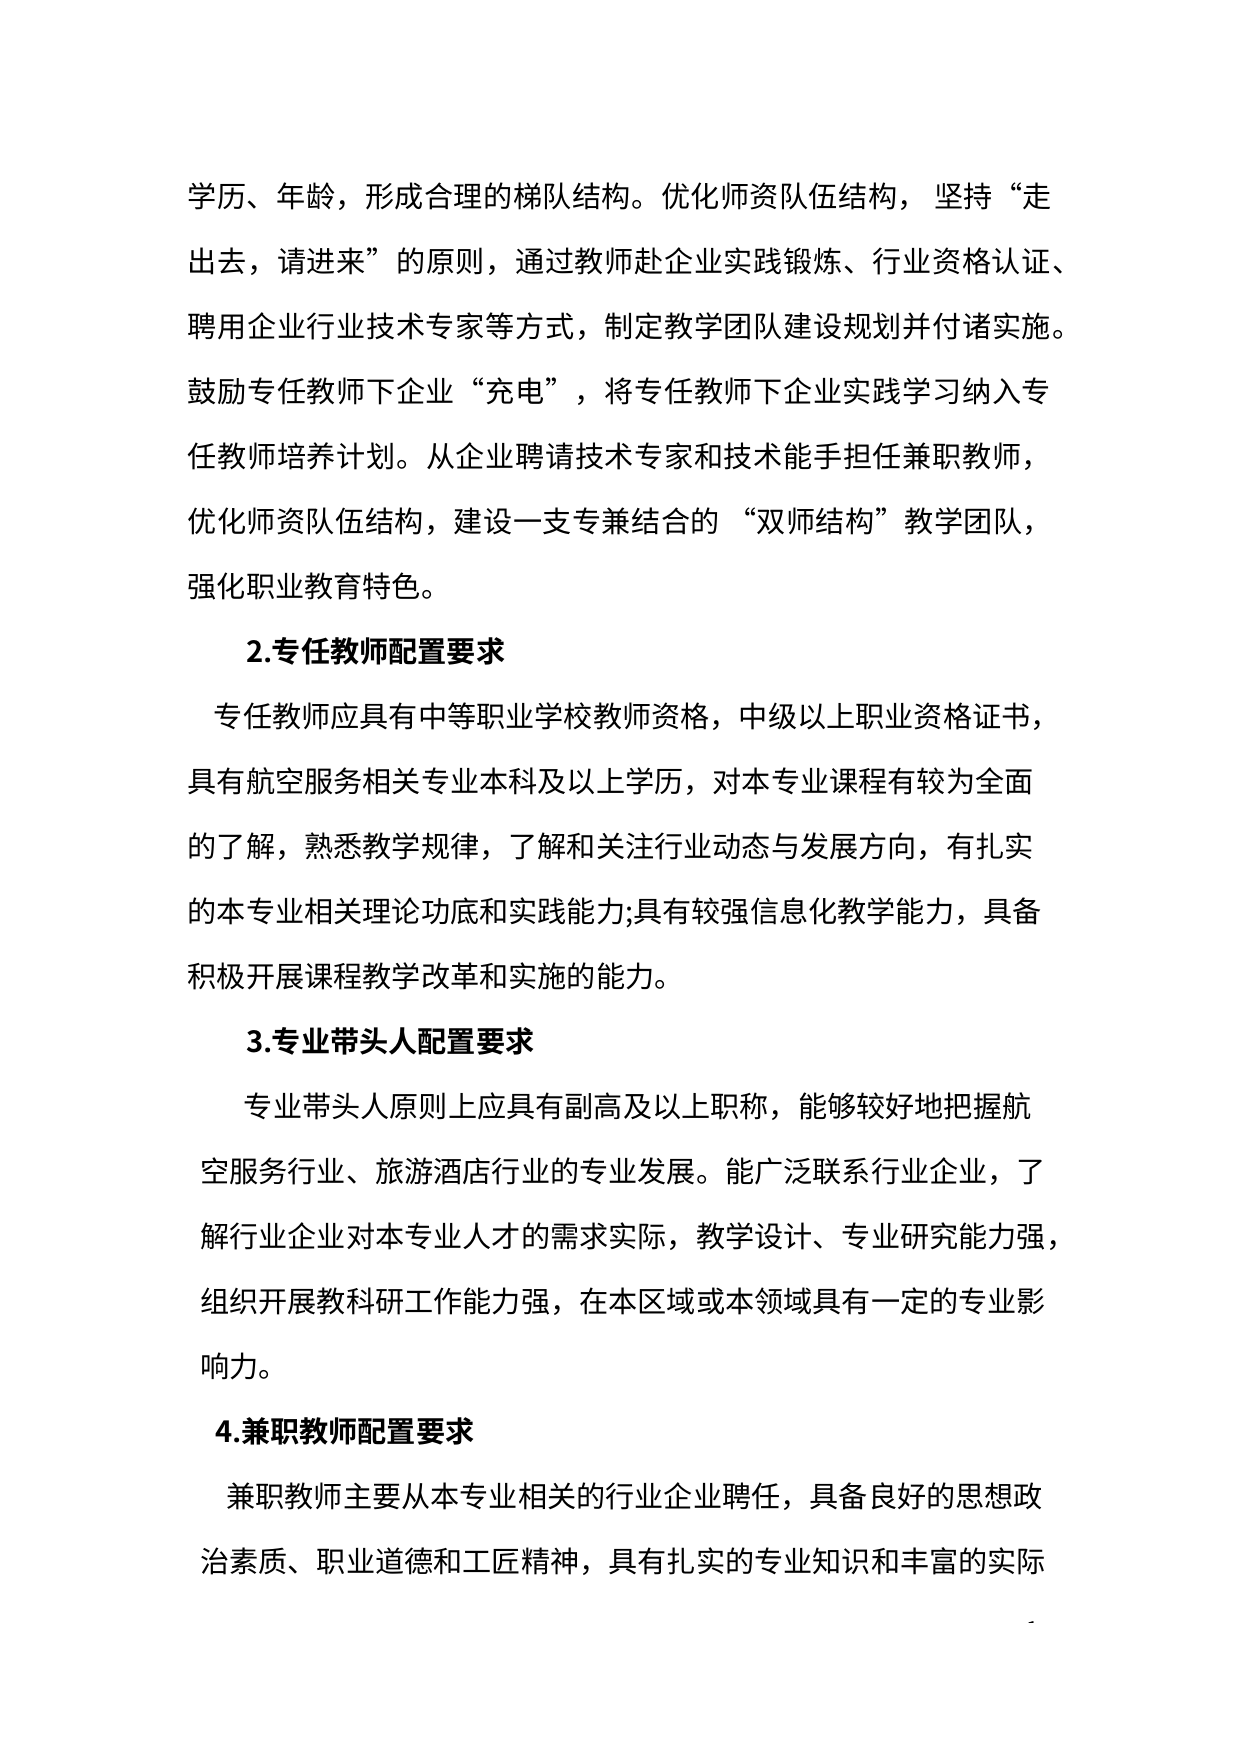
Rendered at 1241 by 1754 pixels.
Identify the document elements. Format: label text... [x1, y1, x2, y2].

text 3.专业带头人配置要求 [187, 1007, 1053, 1072]
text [187, 162, 1053, 617]
text 2.专任教师配置要求 专任教师应具有中等职业学校教师资格，中级以上职业资格证书，具有航空服务相关专业本科及以上学历，对本专业课程有较为全面的了解，熟悉教学规律，了解和关注行业动态与发展方向，有扎实的本专业相关理论功底和实践能力;具有较强信息化教学能力，具备积极开展课程教学改革和实施的能力。 [187, 617, 1053, 1007]
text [200, 1072, 1053, 1592]
